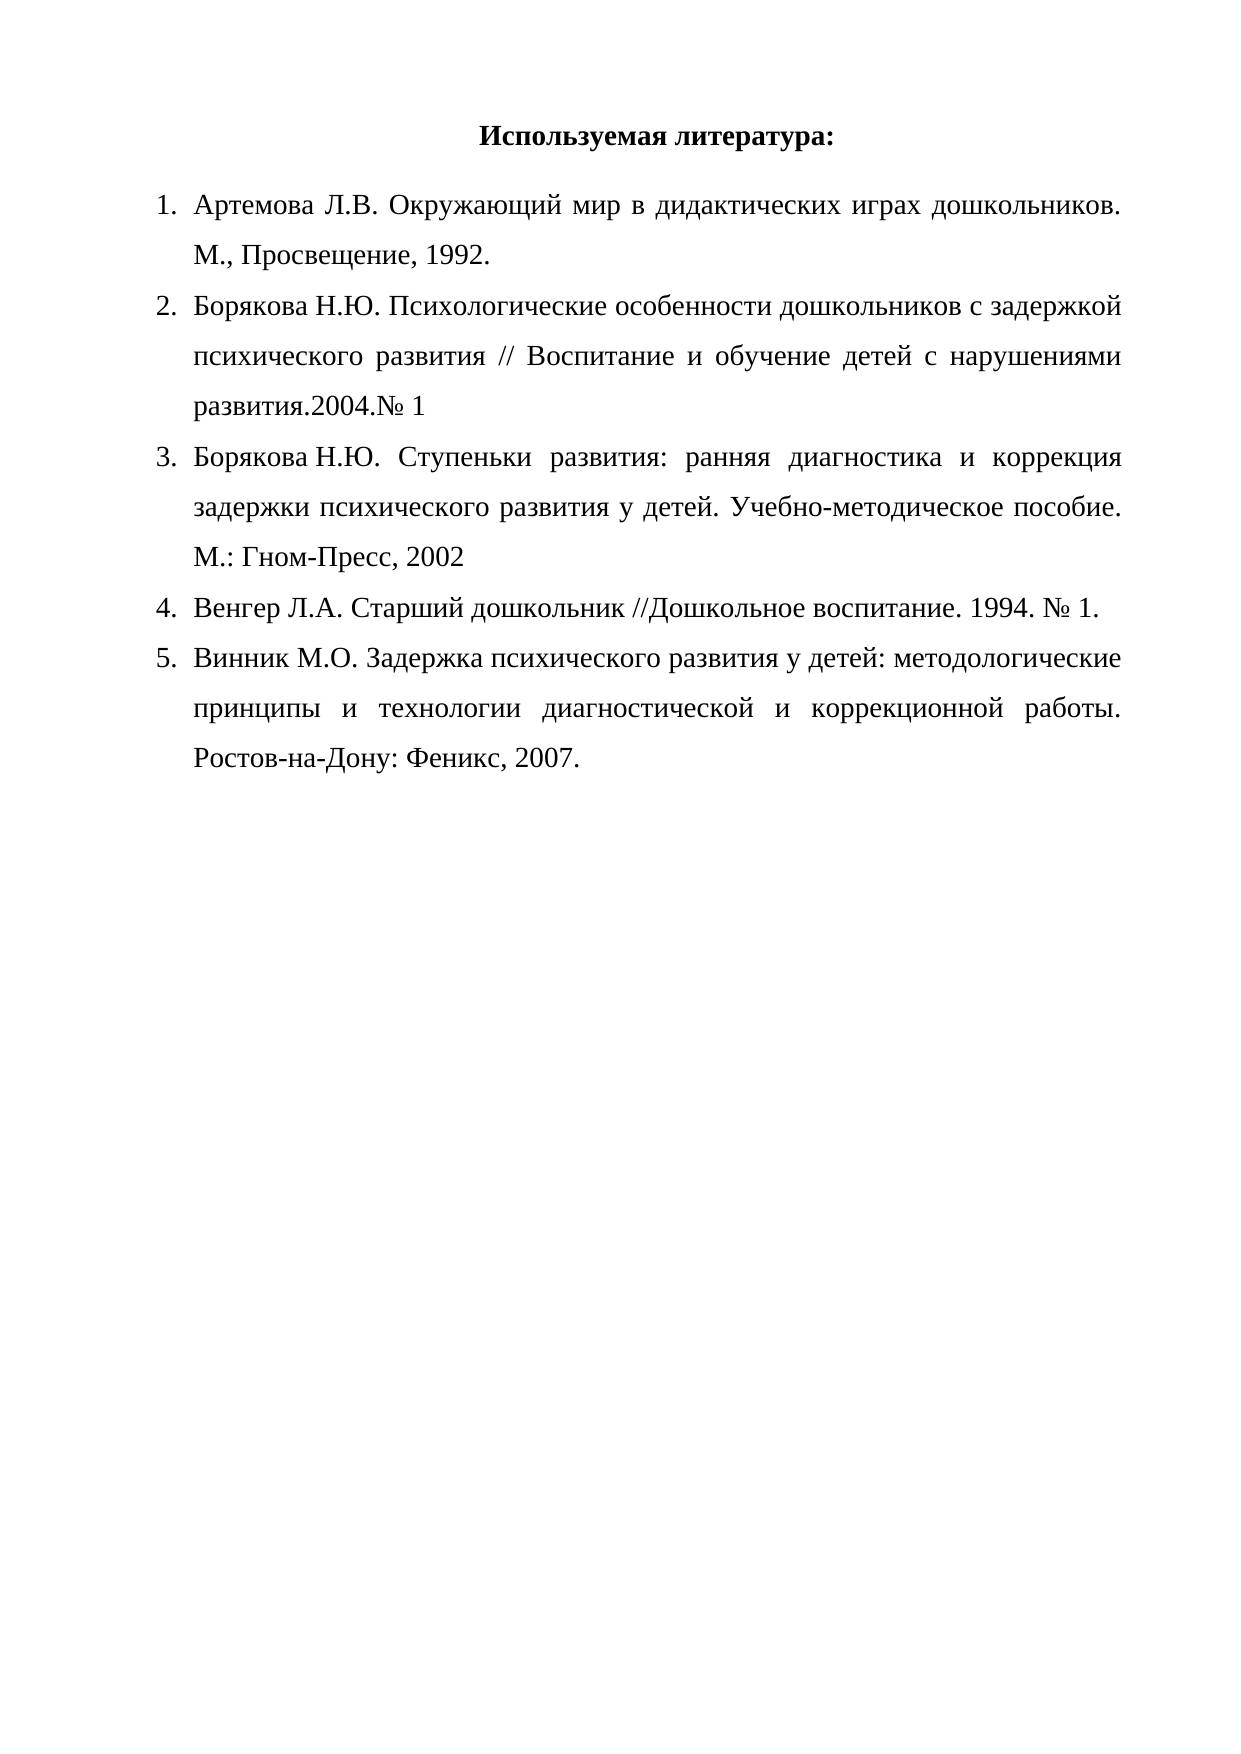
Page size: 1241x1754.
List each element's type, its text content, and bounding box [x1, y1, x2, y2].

list Борякова Н.Ю. Ступеньки развития: ранняя диагностика и коррекция задержки психического развития у детей. Учебно-методическое пособие. М.: Гном-Пресс, 2002 [156, 439, 1122, 573]
list Венгер Л.A. Старший дошкольник //Дошкольное воспитание. 1994. № 1. [156, 590, 1122, 623]
list Винник М.О. Задержка психического развития у детей: методологические принципы и технологии диагностической и коррекционной работы. Ростов-на-Дону: Феникс, 2007. [156, 640, 1122, 774]
list Артемова Л.В. Окружающий мир в дидактических играх дошкольников. М., Просвещение, 1992. [156, 187, 1122, 271]
list Борякова Н.Ю. Психологические особенности дошкольников с задержкой психического развития // Воспитание и обучение детей с нарушениями развития.2004.№ 1 [156, 288, 1122, 422]
subtitle Используемая литература: [236, 118, 1004, 152]
